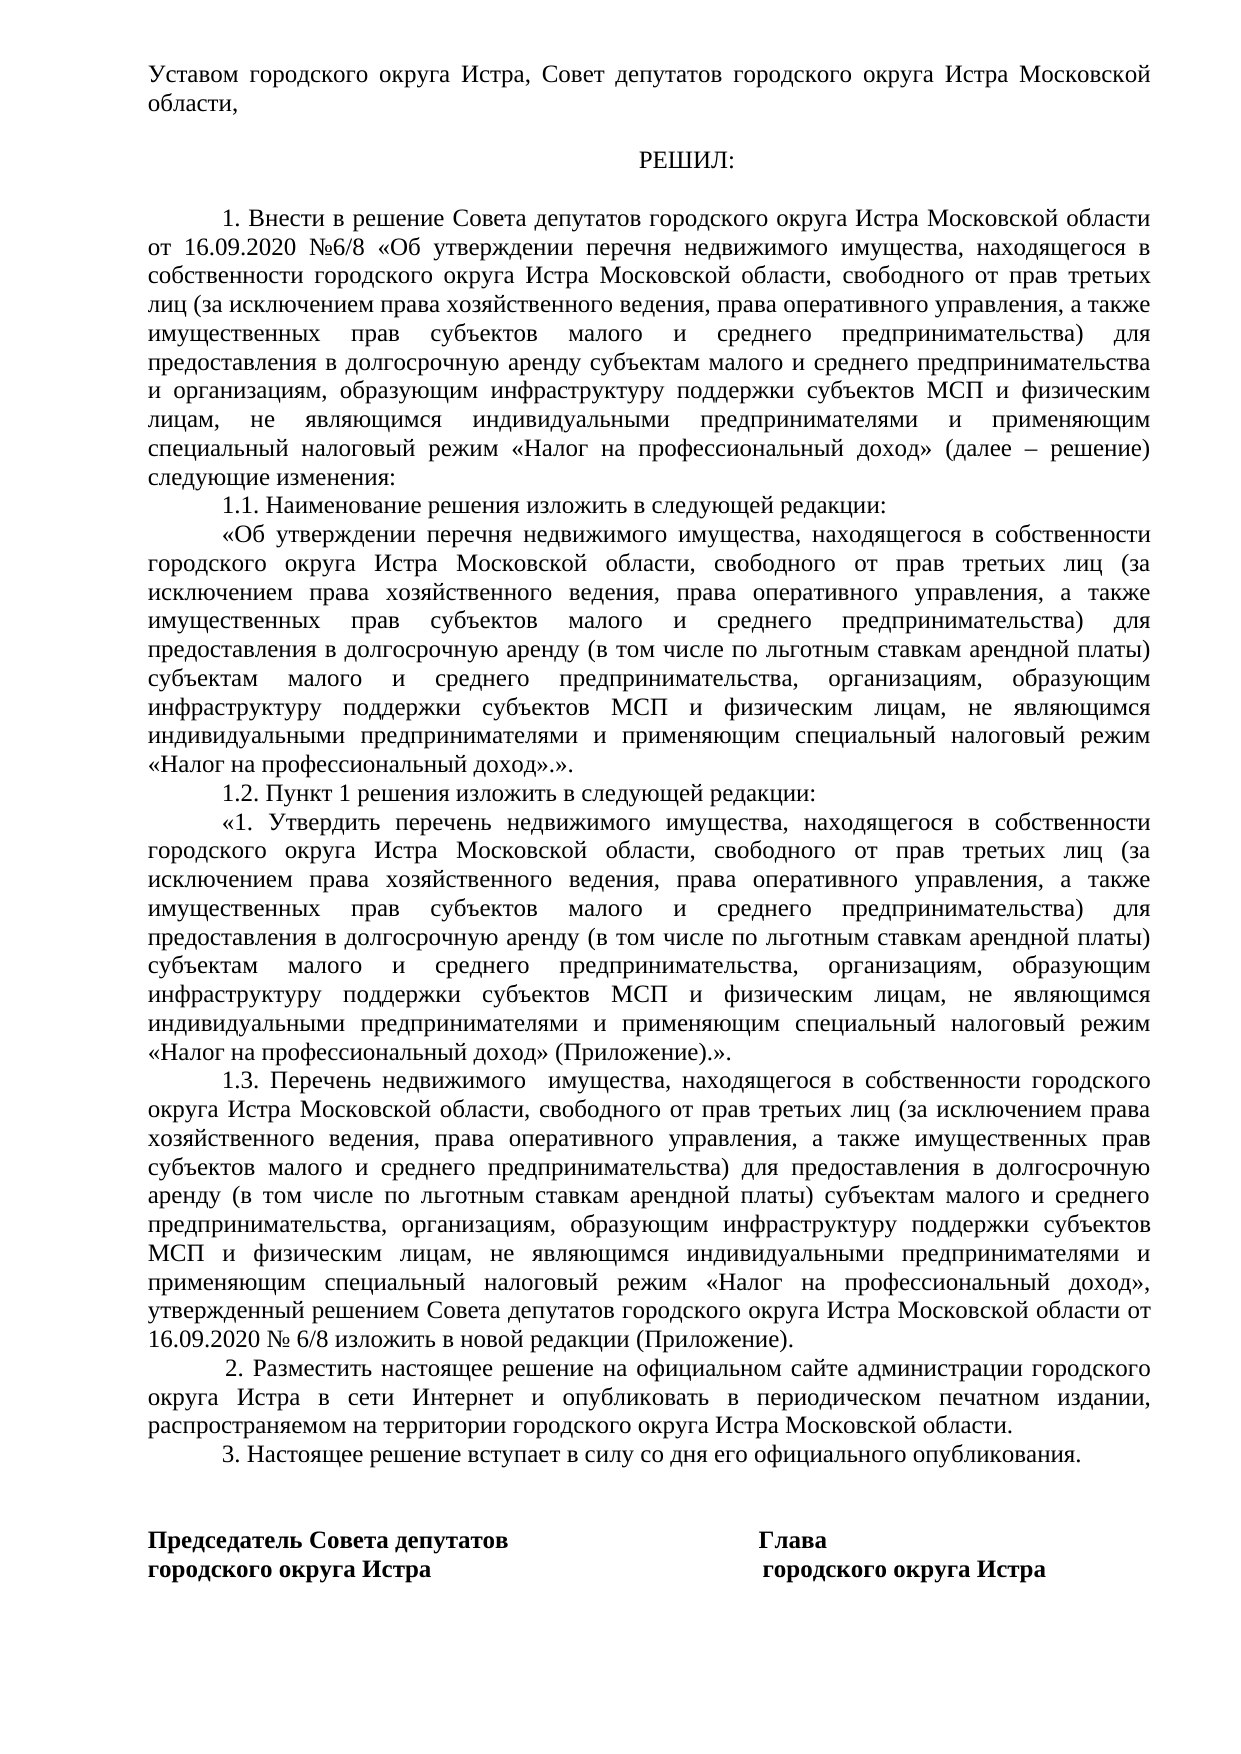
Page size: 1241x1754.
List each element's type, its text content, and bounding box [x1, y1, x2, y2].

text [148, 59, 1152, 117]
text 1.1. Наименование решения изложить в следующей редакции: [148, 490, 1152, 519]
text 2. Разместить настоящее решение на официальном сайте администрации городского округа Истра в сети Интернет и опубликовать в периодическом печатном издании, распространяемом на территории городского округа Истра Московской области. [148, 1353, 1152, 1439]
text «Об утверждении перечня недвижимого имущества, находящегося в собственности городского округа Истра Московской области, свободного от прав третьих лиц (за исключением права хозяйственного ведения, права оперативного управления, а также имущественных прав субъектов малого и среднего предпринимательства) для предоставления в долгосрочную аренду (в том числе по льготным ставкам арендной платы) субъектам малого и среднего предпринимательства, организациям, образующим инфраструктуру поддержки субъектов МСП и физическим лицам, не являющимся индивидуальными предпринимателями и применяющим специальный налоговый режим «Налог на профессиональный доход».». [148, 519, 1152, 778]
text 1.2. Пункт 1 решения изложить в следующей редакции: [148, 778, 1152, 807]
text 1.3. Перечень недвижимого имущества, находящегося в собственности городского округа Истра Московской области, свободного от прав третьих лиц (за исключением права хозяйственного ведения, права оперативного управления, а также имущественных прав субъектов малого и среднего предпринимательства) для предоставления в долгосрочную аренду (в том числе по льготным ставкам арендной платы) субъектам малого и среднего предпринимательства, организациям, образующим инфраструктуру поддержки субъектов МСП и физическим лицам, не являющимся индивидуальными предпринимателями и применяющим специальный налоговый режим «Налог на профессиональный доход», утвержденный решением Совета депутатов городского округа Истра Московской области от 16.09.2020 № 6/8 изложить в новой редакции (Приложение). [148, 1065, 1152, 1353]
text 3. Настоящее решение вступает в силу со дня его официального опубликования. [148, 1439, 1152, 1468]
subtitle Председатель Совета депутатов Глава городского округа Истра городского округа Истра [148, 1525, 1152, 1583]
text «1. Утвердить перечень недвижимого имущества, находящегося в собственности городского округа Истра Московской области, свободного от прав третьих лиц (за исключением права хозяйственного ведения, права оперативного управления, а также имущественных прав субъектов малого и среднего предпринимательства) для предоставления в долгосрочную аренду (в том числе по льготным ставкам арендной платы) субъектам малого и среднего предпринимательства, организациям, образующим инфраструктуру поддержки субъектов МСП и физическим лицам, не являющимся индивидуальными предпринимателями и применяющим специальный налоговый режим «Налог на профессиональный доход» (Приложение).». [148, 807, 1152, 1065]
text РЕШИЛ: [148, 145, 1152, 174]
text 1. Внести в решение Совета депутатов городского округа Истра Московской области от 16.09.2020 №6/8 «Об утверждении перечня недвижимого имущества, находящегося в собственности городского округа Истра Московской области, свободного от прав третьих лиц (за исключением права хозяйственного ведения, права оперативного управления, а также имущественных прав субъектов малого и среднего предпринимательства) для предоставления в долгосрочную аренду субъектам малого и среднего предпринимательства и организациям, образующим инфраструктуру поддержки субъектов МСП и физическим лицам, не являющимся индивидуальными предпринимателями и применяющим специальный налоговый режим «Налог на профессиональный доход» (далее – решение) следующие изменения: [148, 203, 1152, 490]
